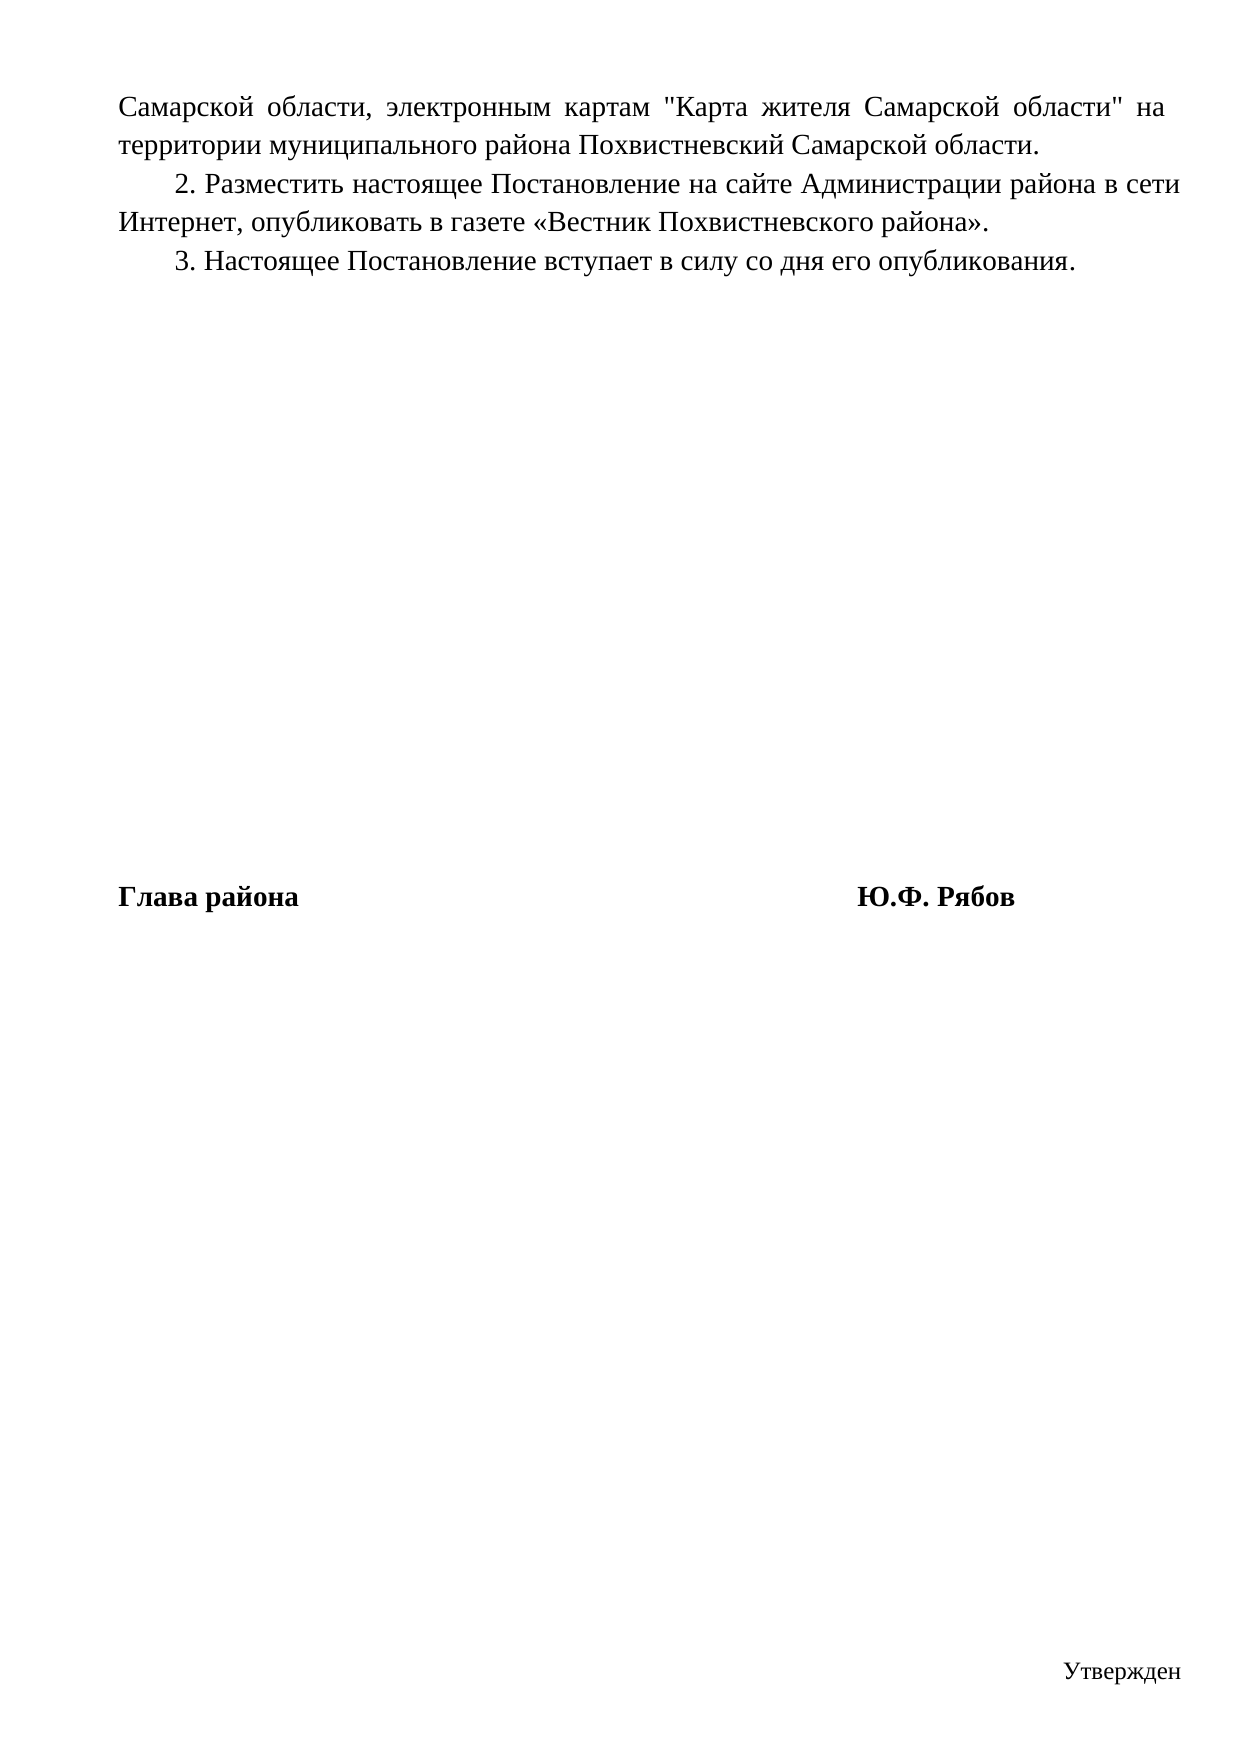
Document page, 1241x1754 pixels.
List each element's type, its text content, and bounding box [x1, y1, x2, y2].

text 3. Настоящее Постановление вступает в силу со дня его опубликования. [118, 243, 1181, 276]
text 2. Разместить настоящее Постановление на сайте Администрации района в сети Интернет, опубликовать в газете «Вестник Похвистневского района». [118, 166, 1181, 238]
text Утвержден [118, 1656, 1181, 1684]
text Глава района Ю.Ф. Рябов [118, 879, 1181, 912]
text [118, 89, 1166, 161]
